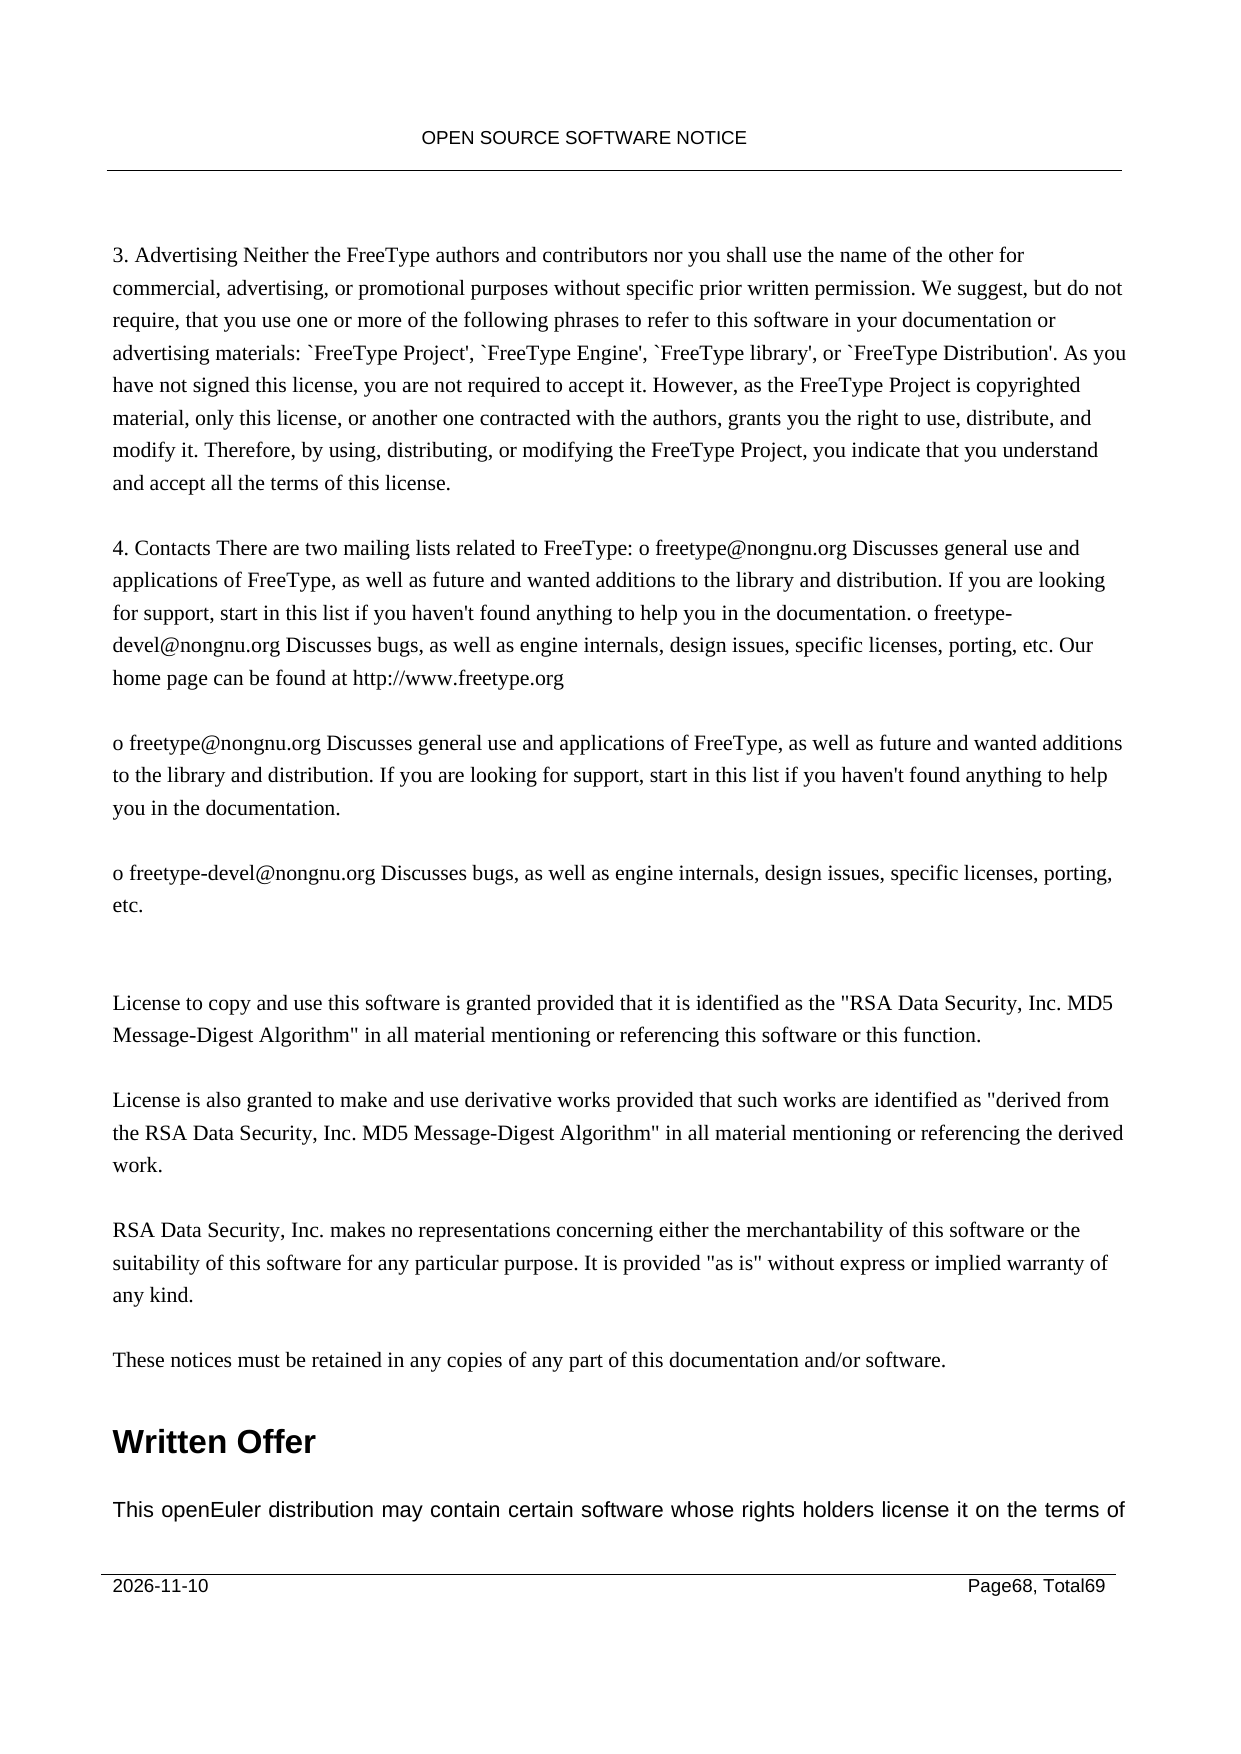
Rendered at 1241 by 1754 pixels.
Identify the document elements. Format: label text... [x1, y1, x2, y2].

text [112, 1493, 1128, 1526]
text Written Offer [112, 1409, 1128, 1474]
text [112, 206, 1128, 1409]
